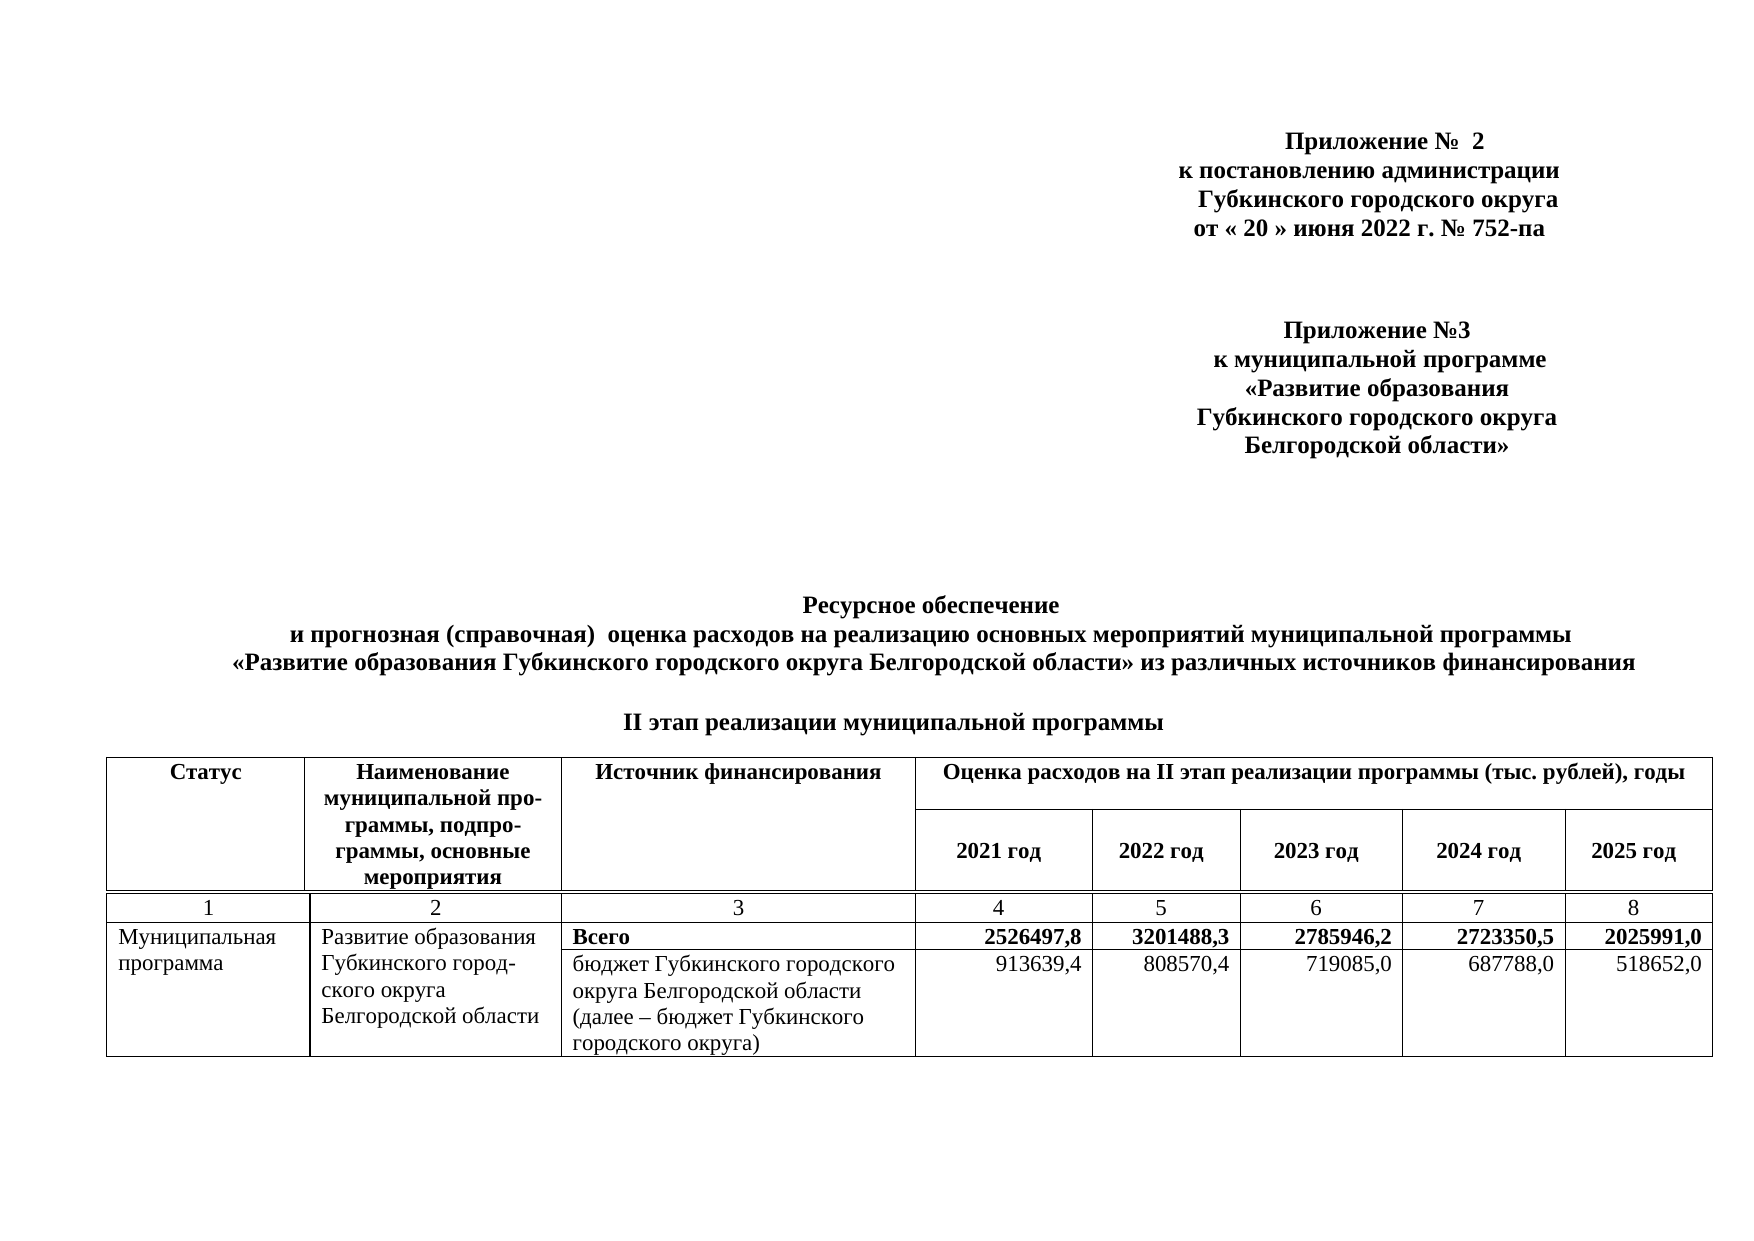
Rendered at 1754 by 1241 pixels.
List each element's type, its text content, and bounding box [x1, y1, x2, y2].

table_header Источник финансирования [562, 758, 915, 890]
table_cell 2723350,5 [1403, 923, 1565, 949]
table_header 1 [107, 894, 309, 922]
table_cell 2025 год [1566, 810, 1712, 890]
table_header 7 [1403, 894, 1565, 922]
table_cell Всего [562, 923, 915, 949]
text и прогнозная (справочная) оценка расходов на реализацию основных мероприятий муниципальной программы «Развитие образования Губкинского городского округа Белгородской области» из различных источников финансирования [193, 619, 1668, 676]
table_header Приложение № 2 к постановлению администрации Губкинского городского округа от « 20 » июня 2022 г. № 752-па [1098, 126, 1640, 299]
table_header Статус [107, 758, 304, 890]
text Ресурсное обеспечение [193, 590, 1668, 619]
text II этап реализации муниципальной программы [118, 707, 1668, 736]
table_header 5 [1093, 894, 1240, 922]
table_cell 2025991,0 [1566, 923, 1712, 949]
table_cell 3201488,3 [1093, 923, 1240, 949]
table_header Приложение №3 к муниципальной программе «Развитие образования Губкинского городского округа Белгородской области» [1090, 287, 1589, 459]
table_cell 2022 год [1093, 810, 1240, 890]
table_cell 687788,0 [1403, 950, 1565, 1056]
table_cell Муниципальная программа [107, 923, 309, 1056]
table_cell 719085,0 [1241, 950, 1402, 1056]
table_cell 808570,4 [1093, 950, 1240, 1056]
table_cell 913639,4 [916, 950, 1092, 1056]
table_cell 2024 год [1403, 810, 1565, 890]
table_cell 2785946,2 [1241, 923, 1402, 949]
table_cell бюджет Губкинского городского округа Белгородской области (далее – бюджет Губкинского городского округа) [562, 950, 915, 1056]
table_header 2 [311, 894, 561, 922]
table_header 3 [562, 894, 915, 922]
table_header Наименование муниципальной программы, подпрограммы, основные мероприятия [305, 758, 561, 890]
table_header 8 [1566, 894, 1712, 922]
table_cell 2021 год [916, 810, 1092, 890]
table_header 6 [1241, 894, 1402, 922]
table_header 4 [916, 894, 1092, 922]
table_header Оценка расходов на II этап реализации программы (тыс. рублей), годы [916, 758, 1712, 809]
table_cell 2023 год [1241, 810, 1402, 890]
table_cell 518652,0 [1566, 950, 1712, 1056]
table_cell Развитие образования Губкинского городского округа Белгородской области [311, 923, 561, 1056]
table_cell 2526497,8 [916, 923, 1092, 949]
